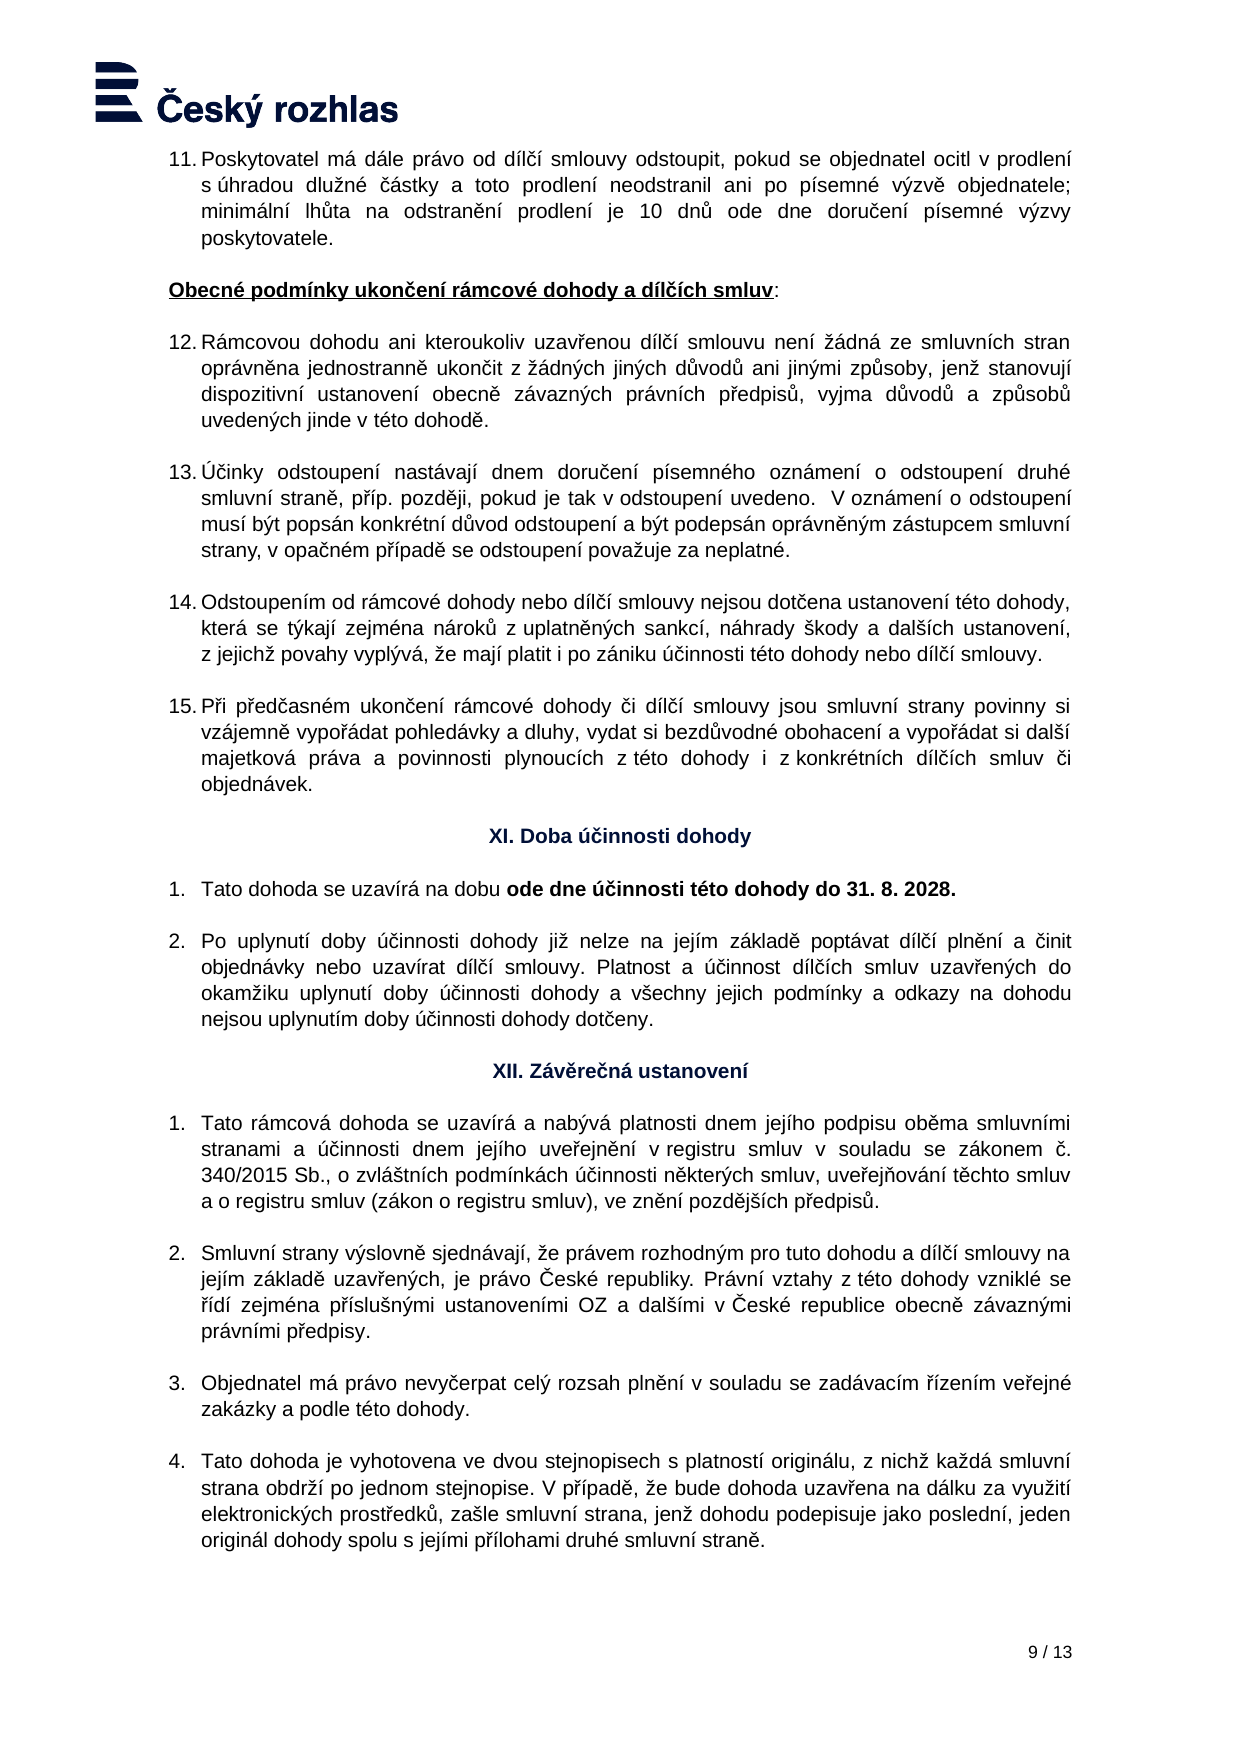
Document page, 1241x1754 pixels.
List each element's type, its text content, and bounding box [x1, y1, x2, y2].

list Při předčasném ukončení rámcové dohody či dílčí smlouvy jsou smluvní strany povinny si vzájemně vypořádat pohledávky a dluhy, vydat si bezdůvodné obohacení a vypořádat si další majetková práva a povinnosti plynoucích z této dohody i z konkrétních dílčích smluv či objednávek. [168, 693, 1072, 797]
list Účinky odstoupení nastávají dnem doručení písemného oznámení o odstoupení druhé smluvní straně, příp. později, pokud je tak v odstoupení uvedeno. V oznámení o odstoupení musí být popsán konkrétní důvod odstoupení a být podepsán oprávněným zástupcem smluvní strany, v opačném případě se odstoupení považuje za neplatné. [168, 458, 1072, 563]
list Tato rámcová dohoda se uzavírá a nabývá platnosti dnem jejího podpisu oběma smluvními stranami a účinnosti dnem jejího uveřejnění v registru smluv v souladu se zákonem č. 340/2015 Sb., o zvláštních podmínkách účinnosti některých smluv, uveřejňování těchto smluv a o registru smluv (zákon o registru smluv), ve znění pozdějších předpisů. [168, 1109, 1072, 1214]
subtitle Doba účinnosti dohody [168, 823, 1072, 849]
list Objednatel má právo nevyčerpat celý rozsah plnění v souladu se zadávacím řízením veřejné zakázky a podle této dohody. [168, 1370, 1072, 1422]
list Po uplynutí doby účinnosti dohody již nelze na jejím základě poptávat dílčí plnění a činit objednávky nebo uzavírat dílčí smlouvy. Platnost a účinnost dílčích smluv uzavřených do okamžiku uplynutí doby účinnosti dohody a všechny jejich podmínky a odkazy na dohodu nejsou uplynutím doby účinnosti dohody dotčeny. [168, 927, 1072, 1031]
list Poskytovatel má dále právo od dílčí smlouvy odstoupit, pokud se objednatel ocitl v prodlení s úhradou dlužné částky a toto prodlení neodstranil ani po písemné výzvě objednatele; minimální lhůta na odstranění prodlení je 10 dnů ode dne doručení písemné výzvy poskytovatele. [168, 146, 1072, 250]
list Tato dohoda je vyhotovena ve dvou stejnopisech s platností originálu, z nichž každá smluvní strana obdrží po jednom stejnopise. V případě, že bude dohoda uzavřena na dálku za využití elektronických prostředků, zašle smluvní strana, jenž dohodu podepisuje jako poslední, jeden originál dohody spolu s jejími přílohami druhé smluvní straně. [168, 1448, 1072, 1552]
list Obecné podmínky ukončení rámcové dohody a dílčích smluv: [168, 276, 1072, 302]
list Rámcovou dohodu ani kteroukoliv uzavřenou dílčí smlouvu není žádná ze smluvních stran oprávněna jednostranně ukončit z žádných jiných důvodů ani jinými způsoby, jenž stanovují dispozitivní ustanovení obecně závazných právních předpisů, vyjma důvodů a způsobů uvedených jinde v této dohodě. [168, 328, 1072, 432]
list Tato dohoda se uzavírá na dobu ode dne účinnosti této dohody do 31. 8. 2028. [168, 875, 1072, 901]
list Odstoupením od rámcové dohody nebo dílčí smlouvy nejsou dotčena ustanovení této dohody, která se týkají zejména nároků z uplatněných sankcí, náhrady škody a dalších ustanovení, z jejichž povahy vyplývá, že mají platit i po zániku účinnosti této dohody nebo dílčí smlouvy. [168, 589, 1072, 667]
subtitle Závěrečná ustanovení [168, 1057, 1072, 1083]
picture [95, 62, 398, 128]
list Smluvní strany výslovně sjednávají, že právem rozhodným pro tuto dohodu a dílčí smlouvy na jejím základě uzavřených, je právo České republiky. Právní vztahy z této dohody vzniklé se řídí zejména příslušnými ustanoveními OZ a dalšími v České republice obecně závaznými právními předpisy. [168, 1240, 1072, 1344]
